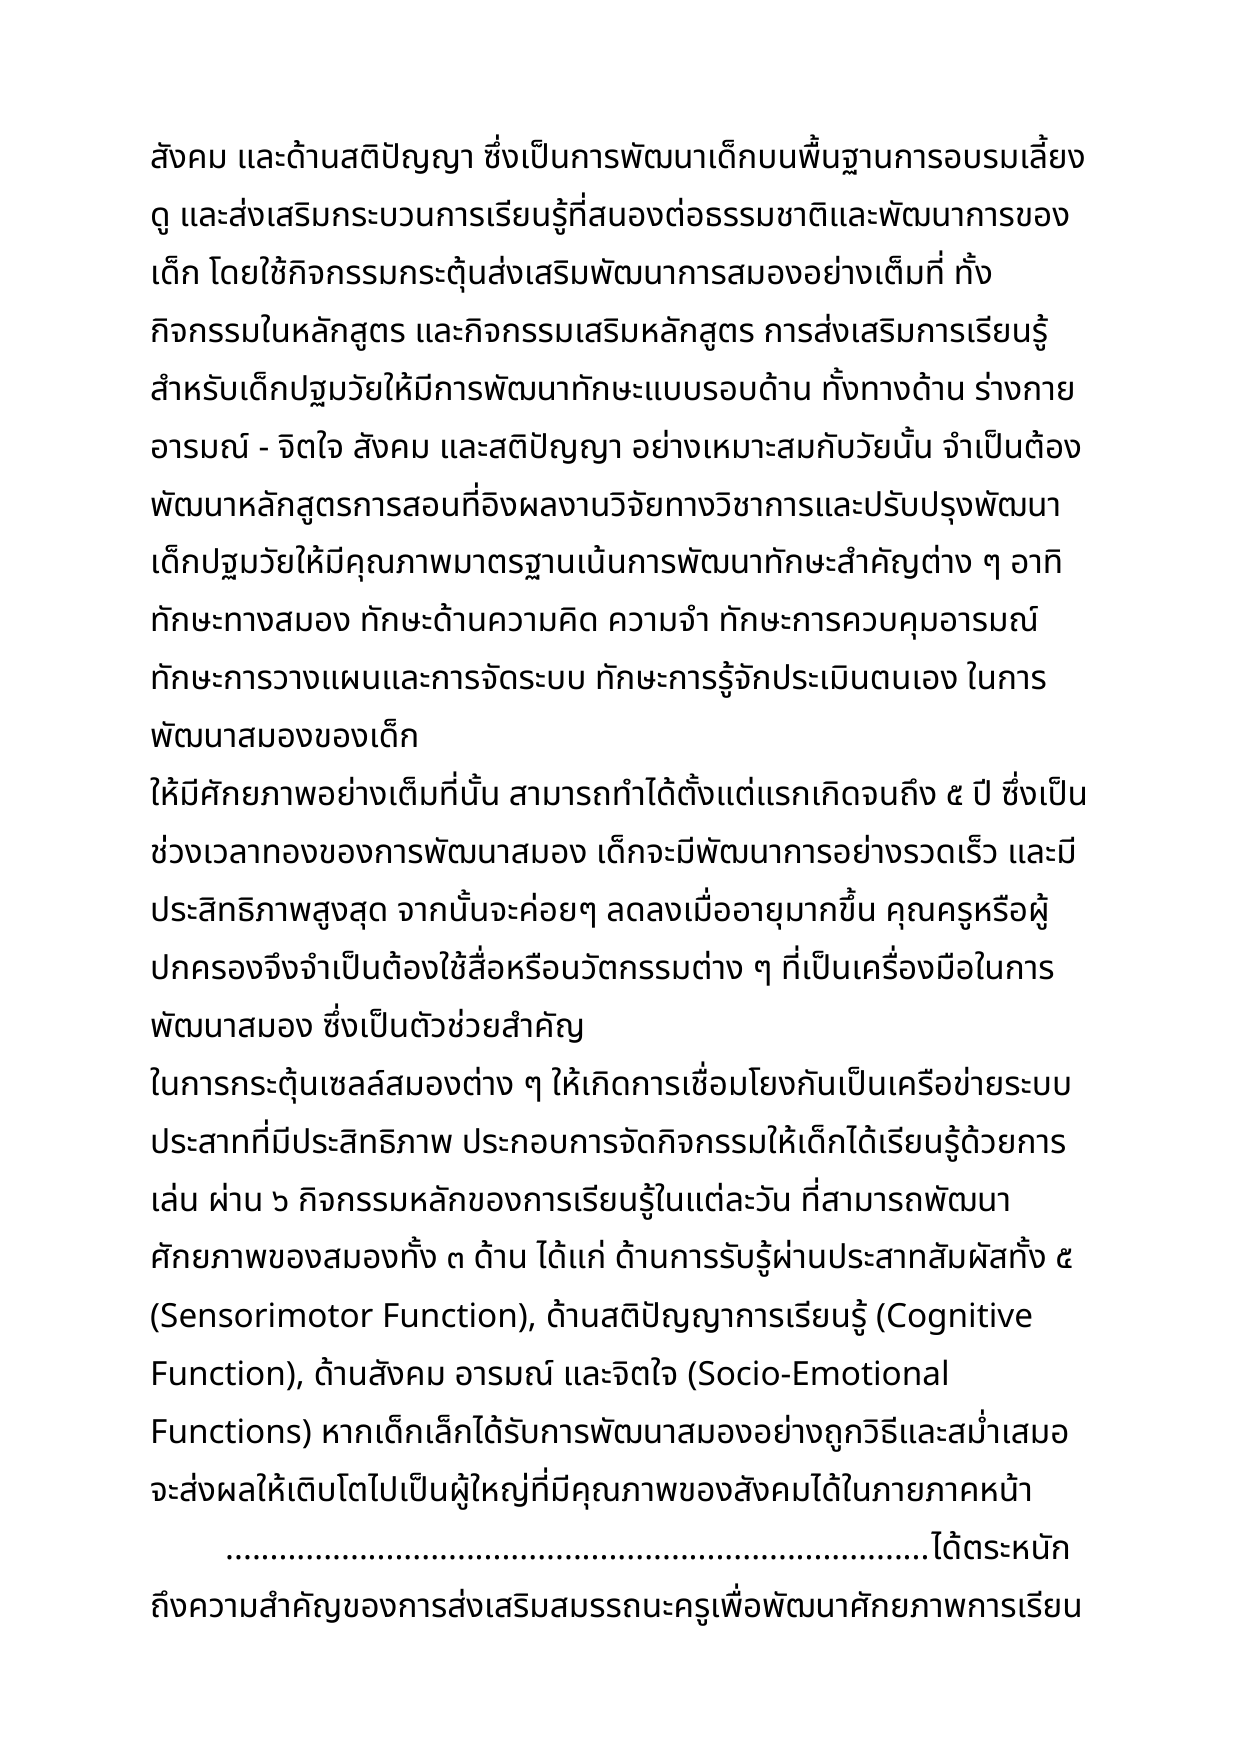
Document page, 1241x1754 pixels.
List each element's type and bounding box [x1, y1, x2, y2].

text [150, 133, 1090, 1516]
text [150, 1524, 1090, 1632]
